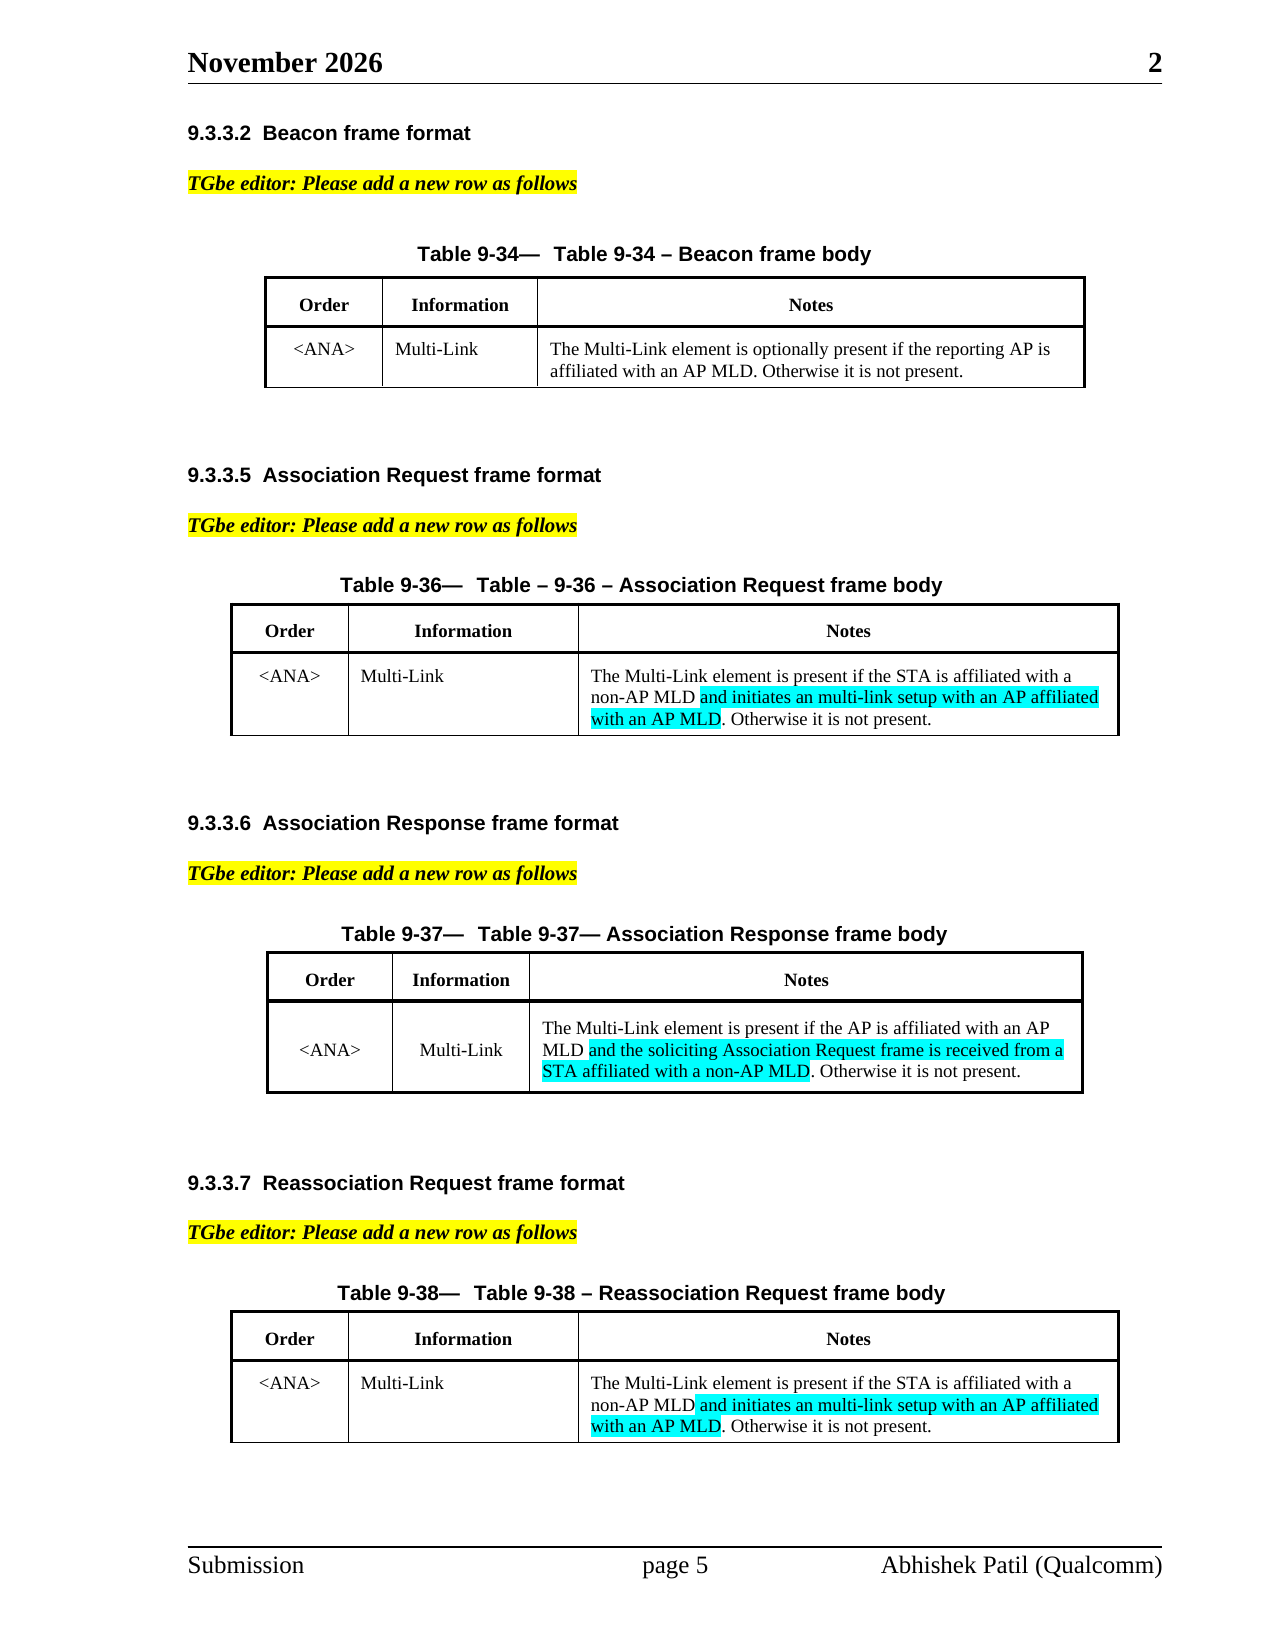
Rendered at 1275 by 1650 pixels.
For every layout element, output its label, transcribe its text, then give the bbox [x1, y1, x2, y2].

table_header [266, 220, 1084, 276]
table_cell Notes [579, 1313, 1117, 1358]
table_cell Information [393, 954, 529, 999]
table_cell Information [349, 606, 578, 651]
table_cell The Multi-Link element is present if the AP is affiliated with an AP MLD and the soliciting Association Request frame is received from a STA affiliated with a non-AP MLD. Otherwise it is not present. [530, 1003, 1081, 1091]
list Association Response frame format [187, 810, 1162, 835]
table_cell Order [233, 606, 348, 651]
text TGbe editor: Please add a new row as follows [187, 169, 1162, 194]
table_cell <ANA> [269, 1003, 392, 1091]
table_cell Order [267, 279, 382, 324]
table_cell Notes [530, 954, 1081, 999]
table_cell <ANA> [267, 328, 382, 386]
table_cell <ANA> [233, 654, 348, 734]
table_cell Notes [579, 606, 1117, 651]
table_cell Multi-Link [349, 1362, 578, 1442]
text TGbe editor: Please add a new row as follows [187, 860, 1162, 885]
table_cell The Multi-Link element is optionally present if the reporting AP is affiliated with an AP MLD. Otherwise it is not present. [538, 328, 1083, 386]
table_cell Information [383, 279, 537, 324]
table_cell Order [233, 1313, 348, 1358]
table_cell The Multi-Link element is present if the STA is affiliated with a non-AP MLD and initiates an multi-link setup with an AP affiliated with an AP MLD. Otherwise it is not present. [579, 654, 1117, 734]
table_header Table – 9-36 – Association Request frame body [231, 562, 1119, 602]
table_cell Information [349, 1313, 578, 1358]
list Reassociation Request frame format [187, 1169, 1162, 1194]
table_cell The Multi-Link element is present if the STA is affiliated with a non-AP MLD and initiates an multi-link setup with an AP affiliated with an AP MLD. Otherwise it is not present. [579, 1362, 1117, 1442]
table_cell Notes [538, 279, 1083, 324]
table_cell Multi-Link [393, 1003, 529, 1091]
text TGbe editor: Please add a new row as follows [187, 1219, 1162, 1244]
table_header Table 9-37— Association Response frame body [267, 910, 1083, 951]
table_cell Multi-Link [349, 654, 578, 734]
table_cell Order [269, 954, 392, 999]
table_header Table 9-38 – Reassociation Request frame body [231, 1269, 1119, 1310]
table_cell Multi-Link [383, 328, 537, 386]
table_cell <ANA> [233, 1362, 348, 1442]
list Association Request frame format [187, 462, 1162, 487]
text TGbe editor: Please add a new row as follows [187, 512, 1162, 537]
list Beacon frame format [187, 119, 1162, 144]
